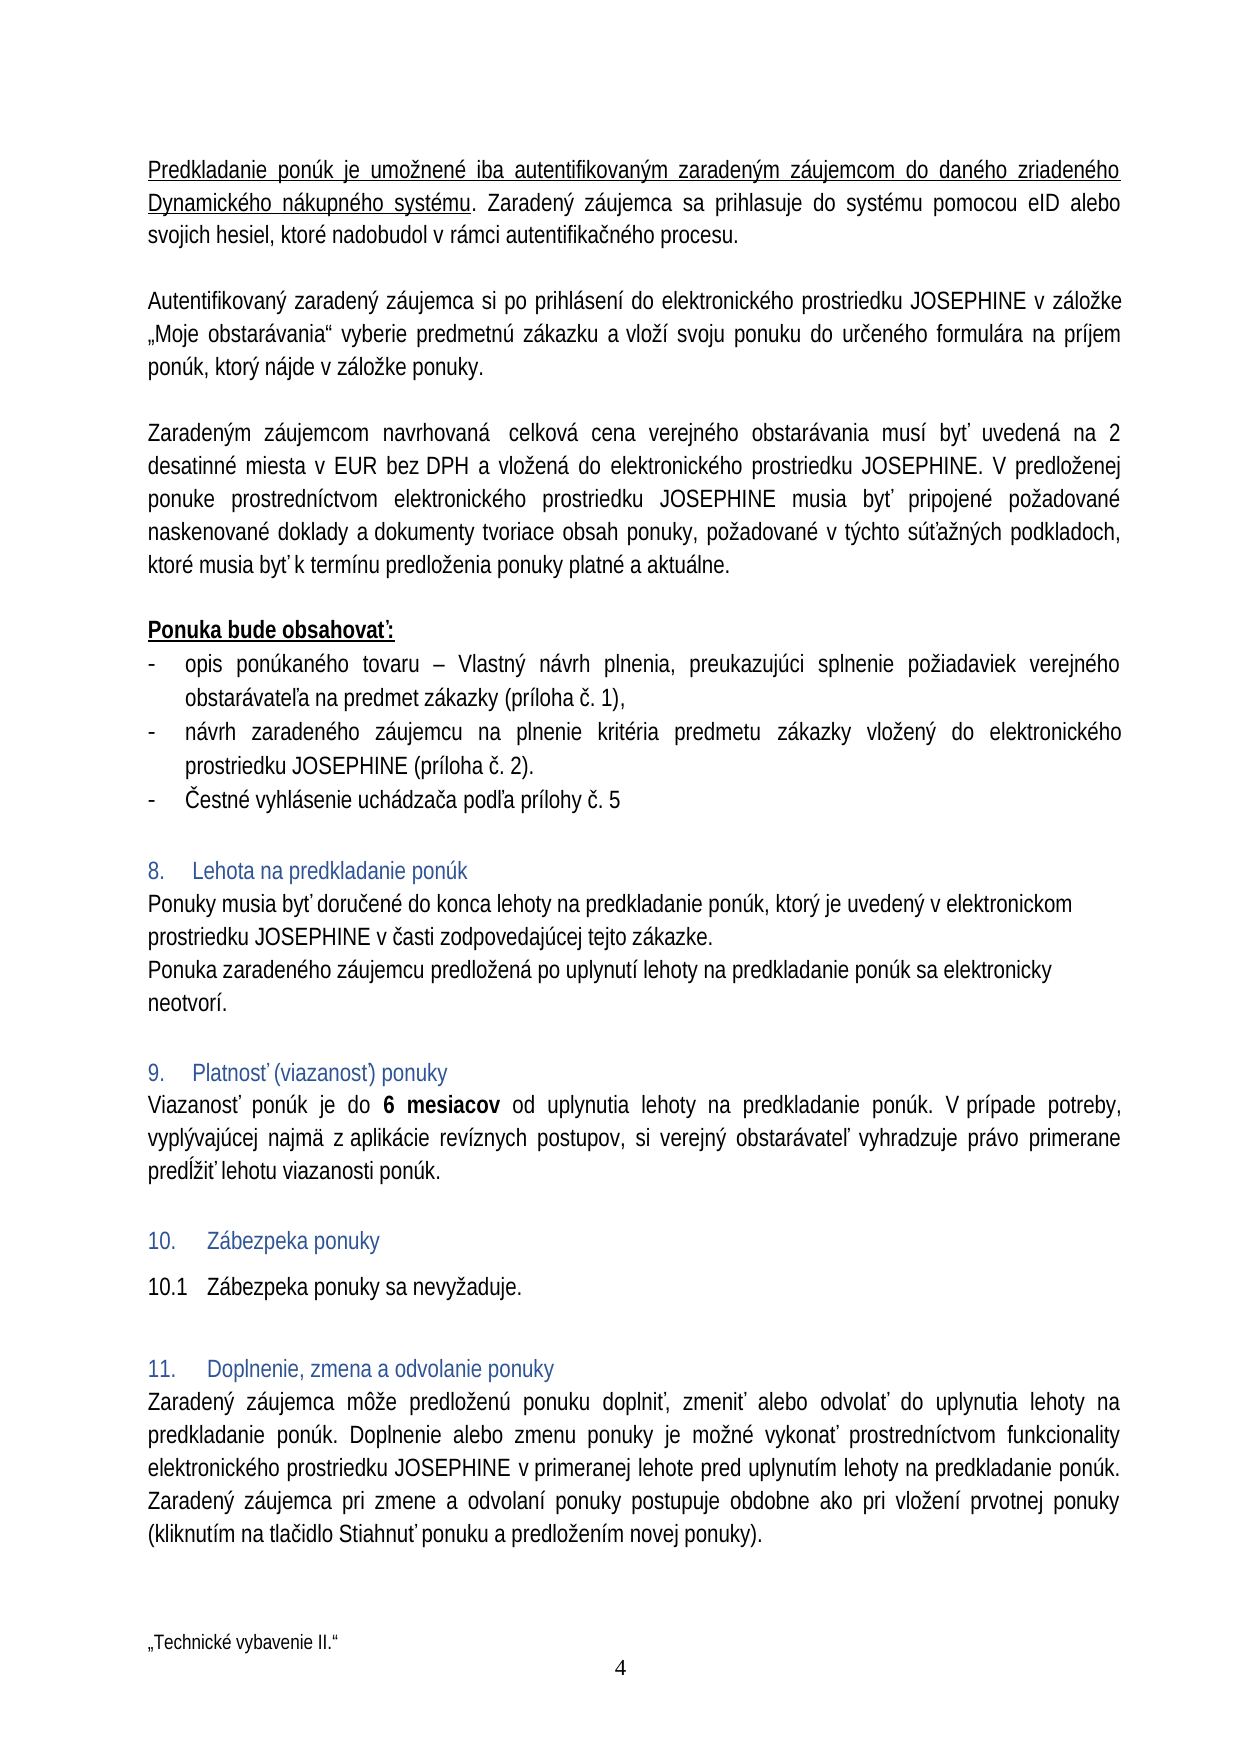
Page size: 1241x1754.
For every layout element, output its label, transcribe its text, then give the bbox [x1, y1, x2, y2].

subtitle Lehota na predkladanie ponúk [148, 856, 1122, 884]
list opis ponúkaného tovaru – Vlastný návrh plnenia, preukazujúci splnenie požiadaviek verejného obstarávateľa na predmet zákazky (príloha č. 1), [148, 648, 1122, 712]
subtitle Platnosť (viazanosť) ponuky [148, 1058, 1122, 1086]
text Ponuka bude obsahovať: [148, 616, 1122, 644]
list Zábezpeka ponuky sa nevyžaduje. [148, 1272, 1122, 1300]
text Viazanosť ponúk je do 6 mesiacov od uplynutia lehoty na predkladanie ponúk. V prípade potreby, vyplývajúcej najmä z aplikácie revíznych postupov, si verejný obstarávateľ vyhradzuje právo primerane predĺžiť lehotu viazanosti ponúk. [148, 1091, 1122, 1185]
text Ponuky musia byť doručené do konca lehoty na predkladanie ponúk, ktorý je uvedený v elektronickom [148, 889, 1122, 917]
subtitle Zábezpeka ponuky [148, 1226, 1122, 1255]
text prostriedku JOSEPHINE v časti zodpovedajúcej tejto zákazke. [148, 922, 1122, 950]
text Predkladanie ponúk je umožnené iba autentifikovaným zaradeným záujemcom do daného zriadeného Dynamického nákupného systému. Zaradený záujemca sa prihlasuje do systému pomocou eID alebo svojich hesiel, ktoré nadobudol v rámci autentifikačného procesu. [148, 155, 1122, 249]
subtitle Doplnenie, zmena a odvolanie ponuky [148, 1354, 1122, 1383]
text Zaradeným záujemcom navrhovaná celková cena verejného obstarávania musí byť uvedená na 2 desatinné miesta v EUR bez DPH a vložená do elektronického prostriedku JOSEPHINE. V predloženej ponuke prostredníctvom elektronického prostriedku JOSEPHINE musia byť pripojené požadované naskenované doklady a dokumenty tvoriace obsah ponuky, požadované v týchto súťažných podkladoch, ktoré musia byť k termínu predloženia ponuky platné a aktuálne. [148, 418, 1122, 578]
text Zaradený záujemca môže predloženú ponuku doplniť, zmeniť alebo odvolať do uplynutia lehoty na predkladanie ponúk. Doplnenie alebo zmenu ponuky je možné vykonať prostredníctvom funkcionality elektronického prostriedku JOSEPHINE v primeranej lehote pred uplynutím lehoty na predkladanie ponúk. Zaradený záujemca pri zmene a odvolaní ponuky postupuje obdobne ako pri vložení prvotnej ponuky (kliknutím na tlačidlo Stiahnuť ponuku a predložením novej ponuky). [148, 1387, 1122, 1547]
list návrh zaradeného záujemcu na plnenie kritéria predmetu zákazky vložený do elektronického prostriedku JOSEPHINE (príloha č. 2). [148, 716, 1122, 779]
text Autentifikovaný zaradený záujemca si po prihlásení do elektronického prostriedku JOSEPHINE v záložke „Moje obstarávania“ vyberie predmetnú zákazku a vloží svoju ponuku do určeného formulára na príjem ponúk, ktorý nájde v záložke ponuky. [148, 286, 1122, 381]
list Čestné vyhlásenie uchádzača podľa prílohy č. 5 [148, 784, 1122, 814]
text Ponuka zaradeného záujemcu predložená po uplynutí lehoty na predkladanie ponúk sa elektronicky [148, 955, 1122, 983]
text neotvorí. [148, 988, 1122, 1016]
